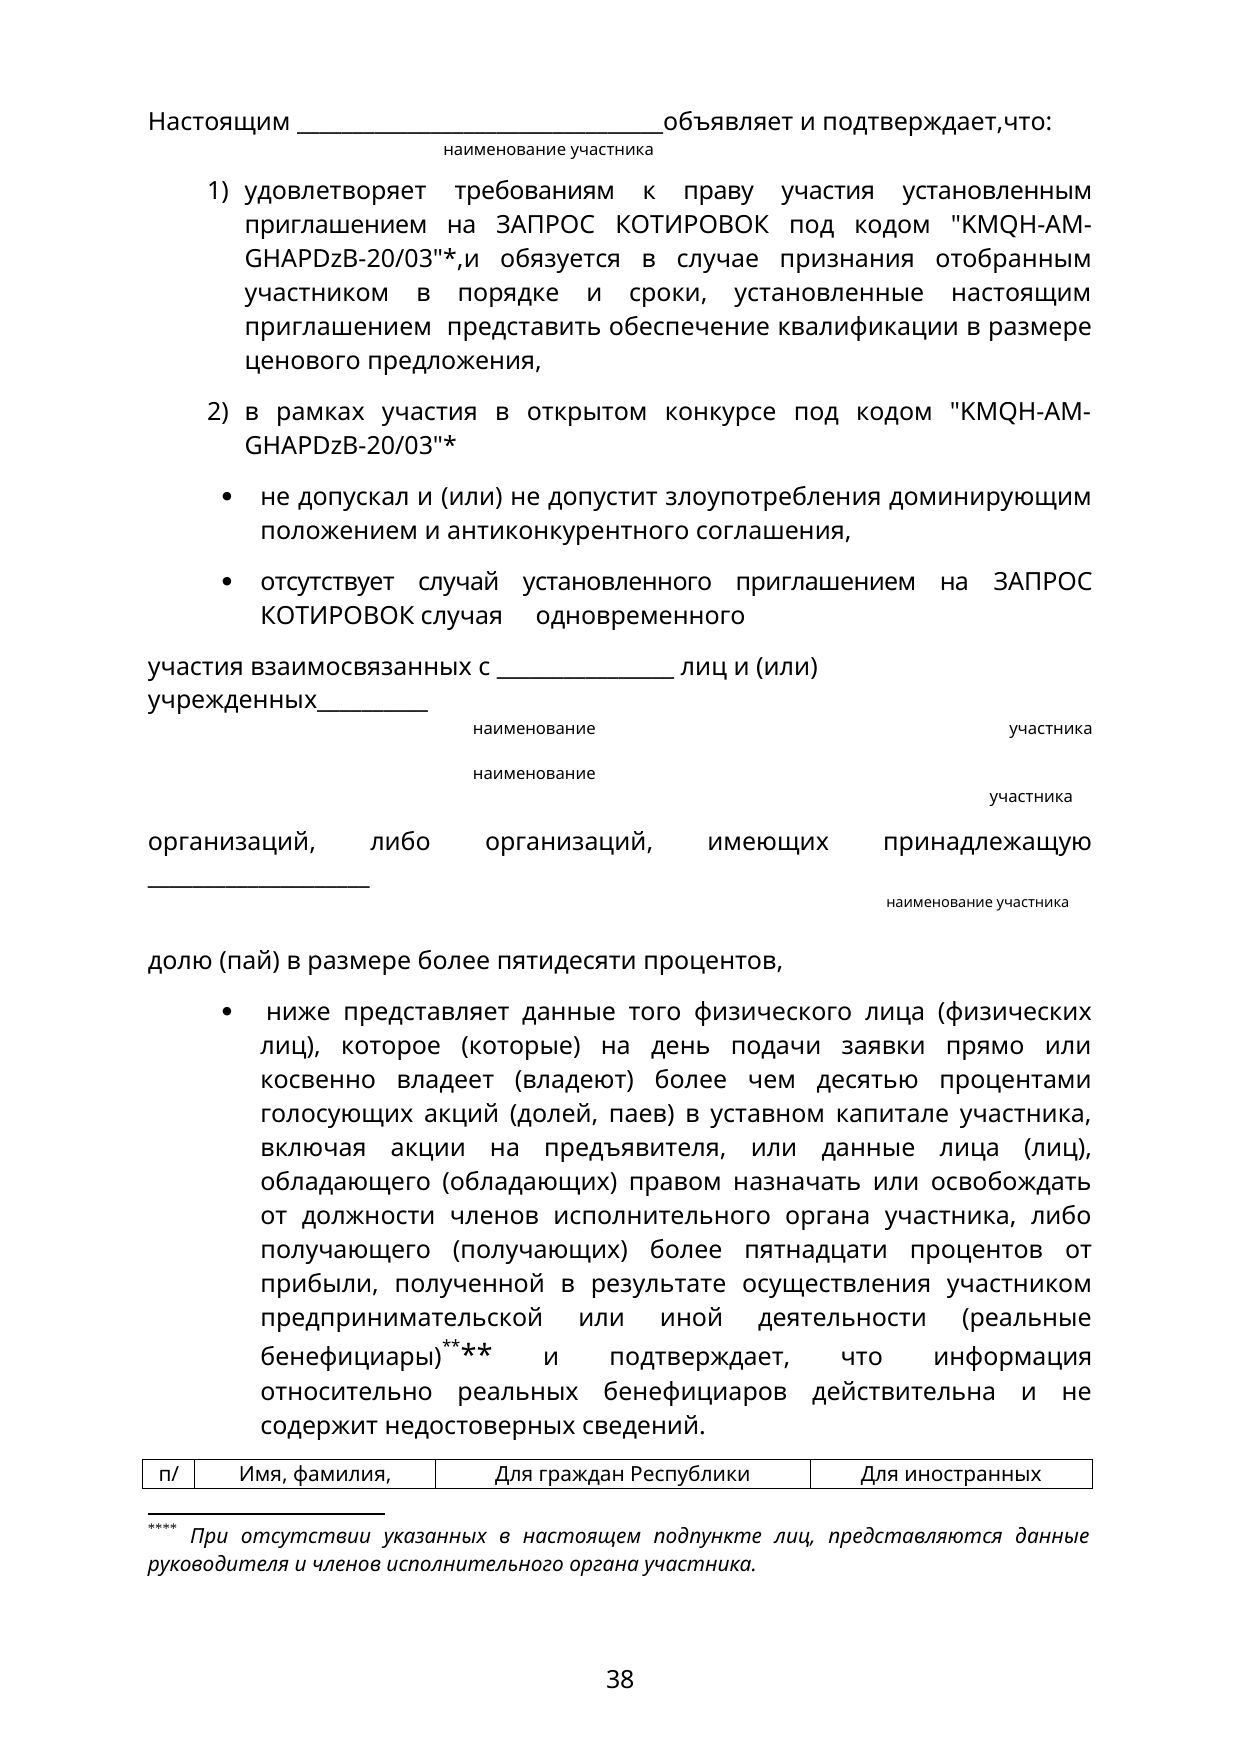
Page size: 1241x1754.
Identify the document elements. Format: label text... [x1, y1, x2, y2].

list удовлетворяет требованиям к праву участия установленным приглашением на ЗАПРОС КОТИРОВОК под кодом "KMQH-AM-GHAPDzB-20/03"*,и обязуется в случае признания отобранным участником в порядке и сроки, установленные настоящим приглашением представить обеспечение квалификации в размере ценового предложения, [207, 173, 1092, 377]
text организаций, либо организаций, имеющих принадлежащую ____________________ [148, 824, 1092, 892]
text долю (пай) в размере более пятидесяти процентов, [148, 943, 1092, 977]
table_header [436, 1460, 810, 1488]
text наименование участника [886, 892, 1092, 926]
text Настоящим _________________________________объявляет и подтверждает,что: [148, 103, 1092, 137]
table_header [811, 1460, 1092, 1488]
list отсутствует случай установленного приглашением на ЗАПРОС КОТИРОВОК случая одновременного [223, 563, 1092, 631]
list в рамках участия в открытом конкурсе под кодом "KMQH-AM-GHAPDzB-20/03"* [207, 394, 1092, 462]
text участия взаимосвязанных с ________________ лиц и (или) учрежденных__________ [148, 648, 1092, 716]
text наименование участника наименование [473, 716, 1092, 784]
text наименование участника [443, 137, 1092, 160]
list не допускал и (или) не допустит злоупотребления доминирующим положением и антиконкурентного соглашения, [223, 478, 1092, 547]
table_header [195, 1460, 435, 1488]
table_header п/н [143, 1460, 194, 1488]
text участника [989, 784, 1092, 807]
list ниже представляет данные того физического лица (физических лиц), которое (которые) на день подачи заявки прямо или косвенно владеет (владеют) более чем десятью процентами голосующих акций (долей, паев) в уставном капитале участника, включая акции на предъявителя, или данные лица (лиц), обладающего (обладающих) правом назначать или освобождать от должности членов исполнительного органа участника, либо получающего (получающих) более пятнадцати процентов от прибыли, полученной в результате осуществления участником предпринимательской или иной деятельности (реальные бенефициары)** и подтверждает, что информация относительно реальных бенефициаров действительна и не содержит недостоверных сведений. [223, 993, 1092, 1442]
